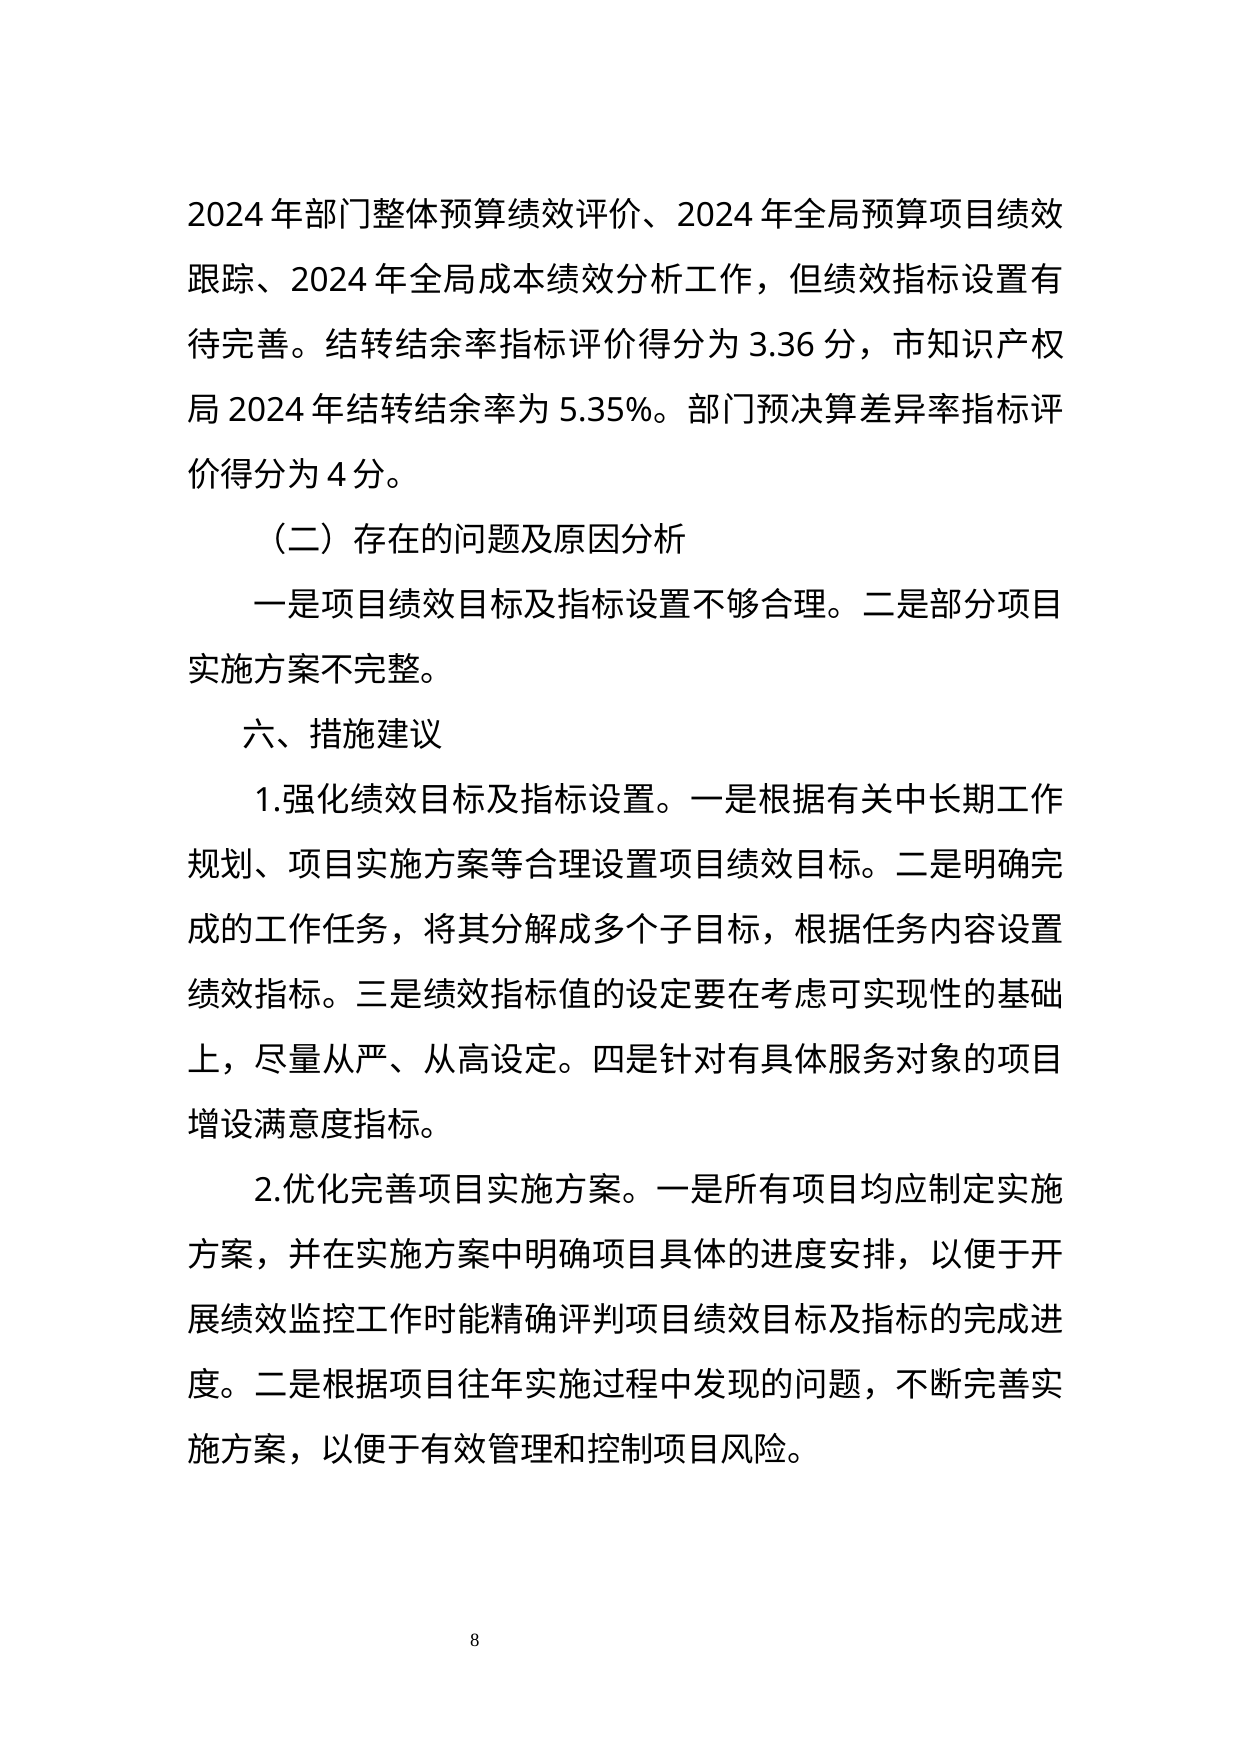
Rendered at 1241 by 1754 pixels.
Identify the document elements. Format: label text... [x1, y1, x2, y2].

text 一是项目绩效目标及指标设置不够合理。二是部分项目实施方案不完整。 [187, 570, 1064, 700]
text （二）存在的问题及原因分析 [187, 505, 1064, 570]
text 1.强化绩效目标及指标设置。一是根据有关中长期工作规划、项目实施方案等合理设置项目绩效目标。二是明确完成的工作任务，将其分解成多个子目标，根据任务内容设置绩效指标。三是绩效指标值的设定要在考虑可实现性的基础上，尽量从严、从高设定。四是针对有具体服务对象的项目，增设满意度指标。 [187, 765, 1064, 1155]
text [187, 180, 1064, 505]
text 2.优化完善项目实施方案。一是所有项目均应制定实施方案，并在实施方案中明确项目具体的进度安排，以便于开展绩效监控工作时能精确评判项目绩效目标及指标的完成进度。二是根据项目往年实施过程中发现的问题，不断完善实施方案，以便于有效管理和控制项目风险。 [187, 1155, 1064, 1480]
text 六、措施建议 [176, 700, 1064, 765]
